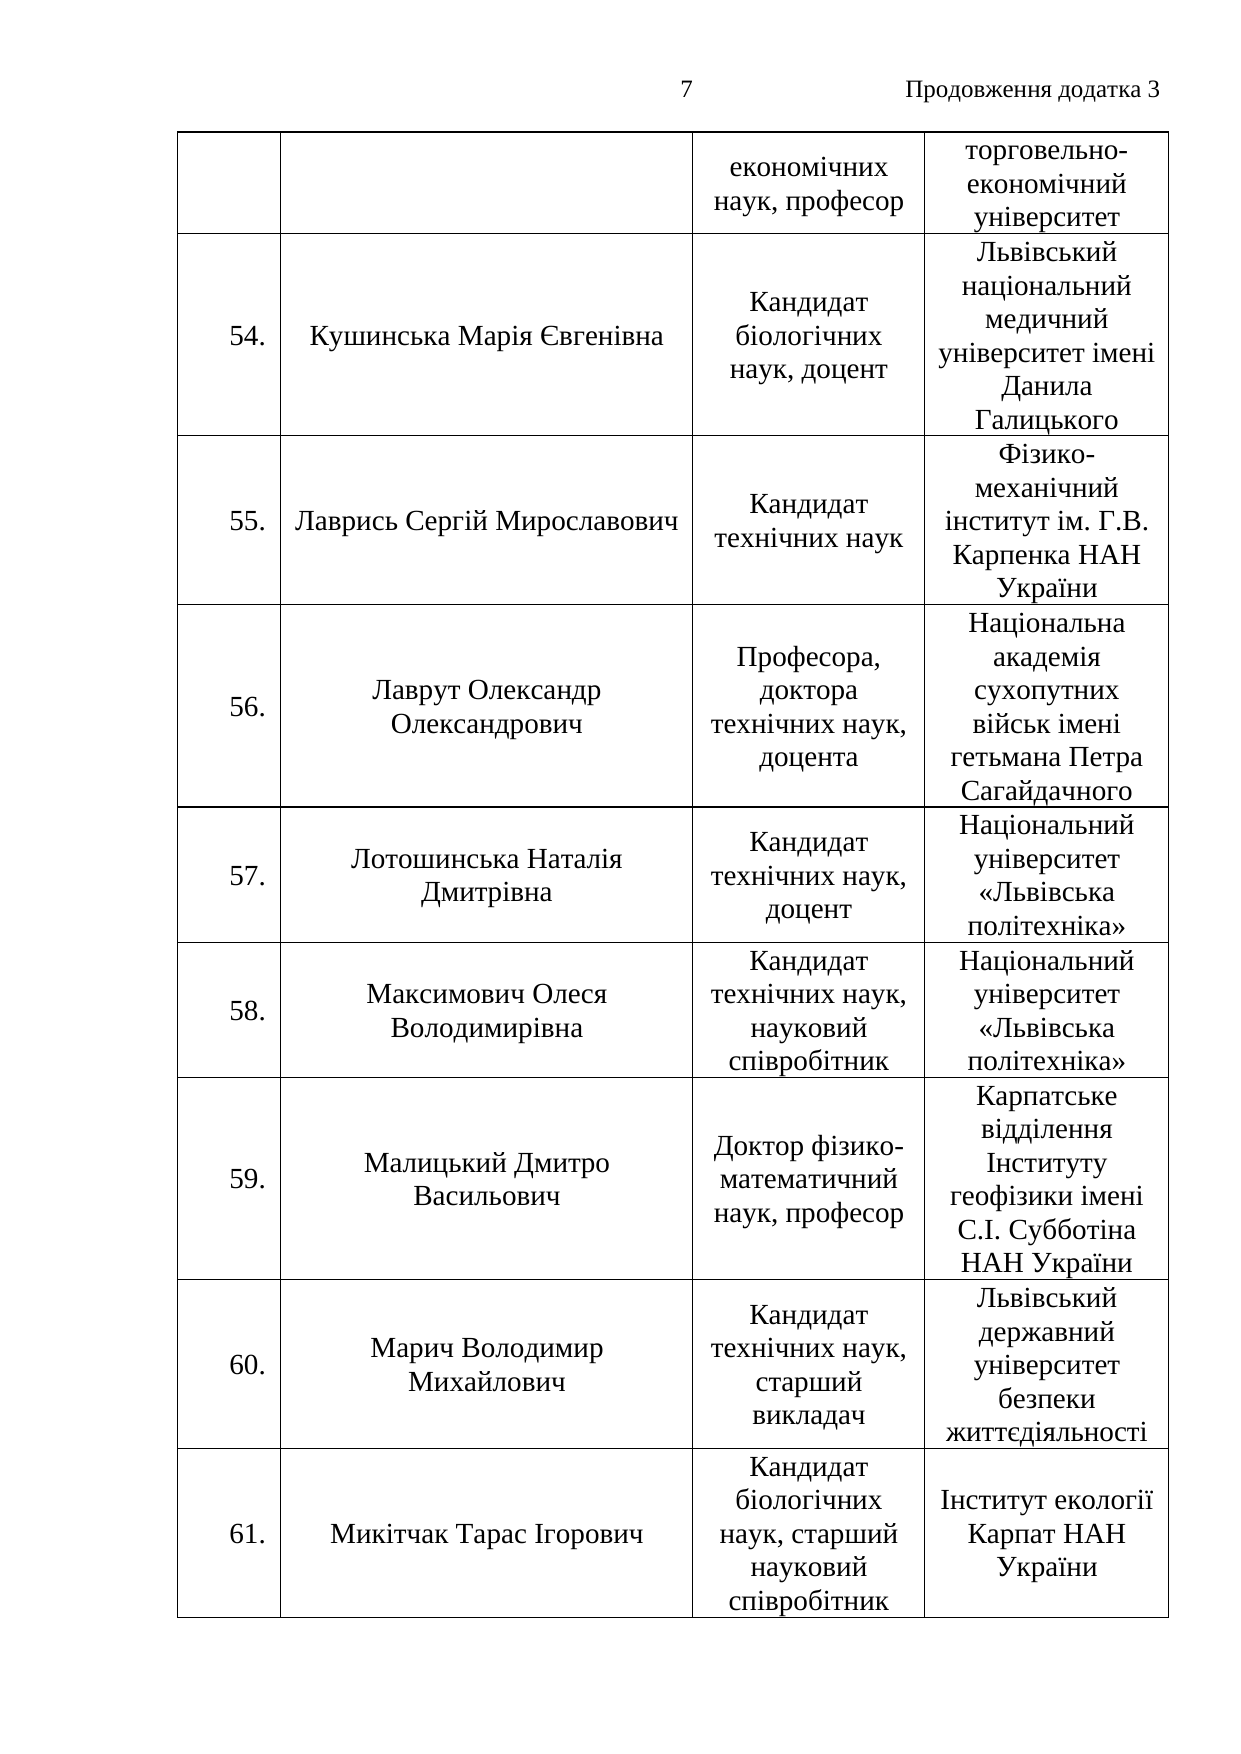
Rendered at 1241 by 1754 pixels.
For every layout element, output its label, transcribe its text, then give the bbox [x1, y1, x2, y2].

table_cell [178, 1078, 280, 1279]
table_cell [178, 436, 280, 604]
table_cell Національна академія сухопутних військ імені гетьмана Петра Сагайдачного [925, 605, 1168, 806]
table_cell [178, 133, 280, 233]
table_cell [281, 133, 692, 233]
table_cell Карпатське відділення Інституту геофізики імені С.І. Субботіна НАН України [925, 1078, 1168, 1279]
table_cell Малицький Дмитро Васильович [281, 1078, 692, 1279]
table_cell [178, 234, 280, 435]
table_cell Кушинська Марія Євгенівна [281, 234, 692, 435]
table_cell Лотошинська Наталія Дмитрівна [281, 808, 692, 942]
table_cell Марич Володимир Михайлович [281, 1280, 692, 1448]
table_cell [178, 605, 280, 806]
table_cell Лаврут Олександр Олександрович [281, 605, 692, 806]
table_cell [693, 133, 924, 233]
table_cell [178, 1449, 280, 1617]
table_cell [178, 1280, 280, 1448]
table_cell Кандидат технічних наук [693, 436, 924, 604]
table_cell Професора, доктора технічних наук, доцента [693, 605, 924, 806]
table_cell Кандидат технічних наук, старший викладач [693, 1280, 924, 1448]
table_cell Доктор фізико-математичний наук, професор [693, 1078, 924, 1279]
table_cell Микітчак Тарас Ігорович [281, 1449, 692, 1617]
table_cell Інститут екології Карпат НАН України [925, 1449, 1168, 1617]
table_cell Кандидат технічних наук, науковий співробітник [693, 943, 924, 1077]
table_cell Кандидат біологічних наук, старший науковий співробітник [693, 1449, 924, 1617]
table_cell Національний університет «Львівська політехніка» [925, 943, 1168, 1077]
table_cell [925, 133, 1168, 233]
table_cell Національний університет «Львівська політехніка» [925, 808, 1168, 942]
table_cell [178, 943, 280, 1077]
table_cell Кандидат технічних наук, доцент [693, 808, 924, 942]
table_cell Лаврись Сергій Мирославович [281, 436, 692, 604]
table_cell Львівський національний медичний університет імені Данила Галицького [925, 234, 1168, 435]
table_cell Максимович Олеся Володимирівна [281, 943, 692, 1077]
table_cell Фізико-механічний інститут ім. Г.В. Карпенка НАН України [925, 436, 1168, 604]
table_cell [178, 808, 280, 942]
table_cell Кандидат біологічних наук, доцент [693, 234, 924, 435]
table_cell Львівський державний університет безпеки життєдіяльності [925, 1280, 1168, 1448]
